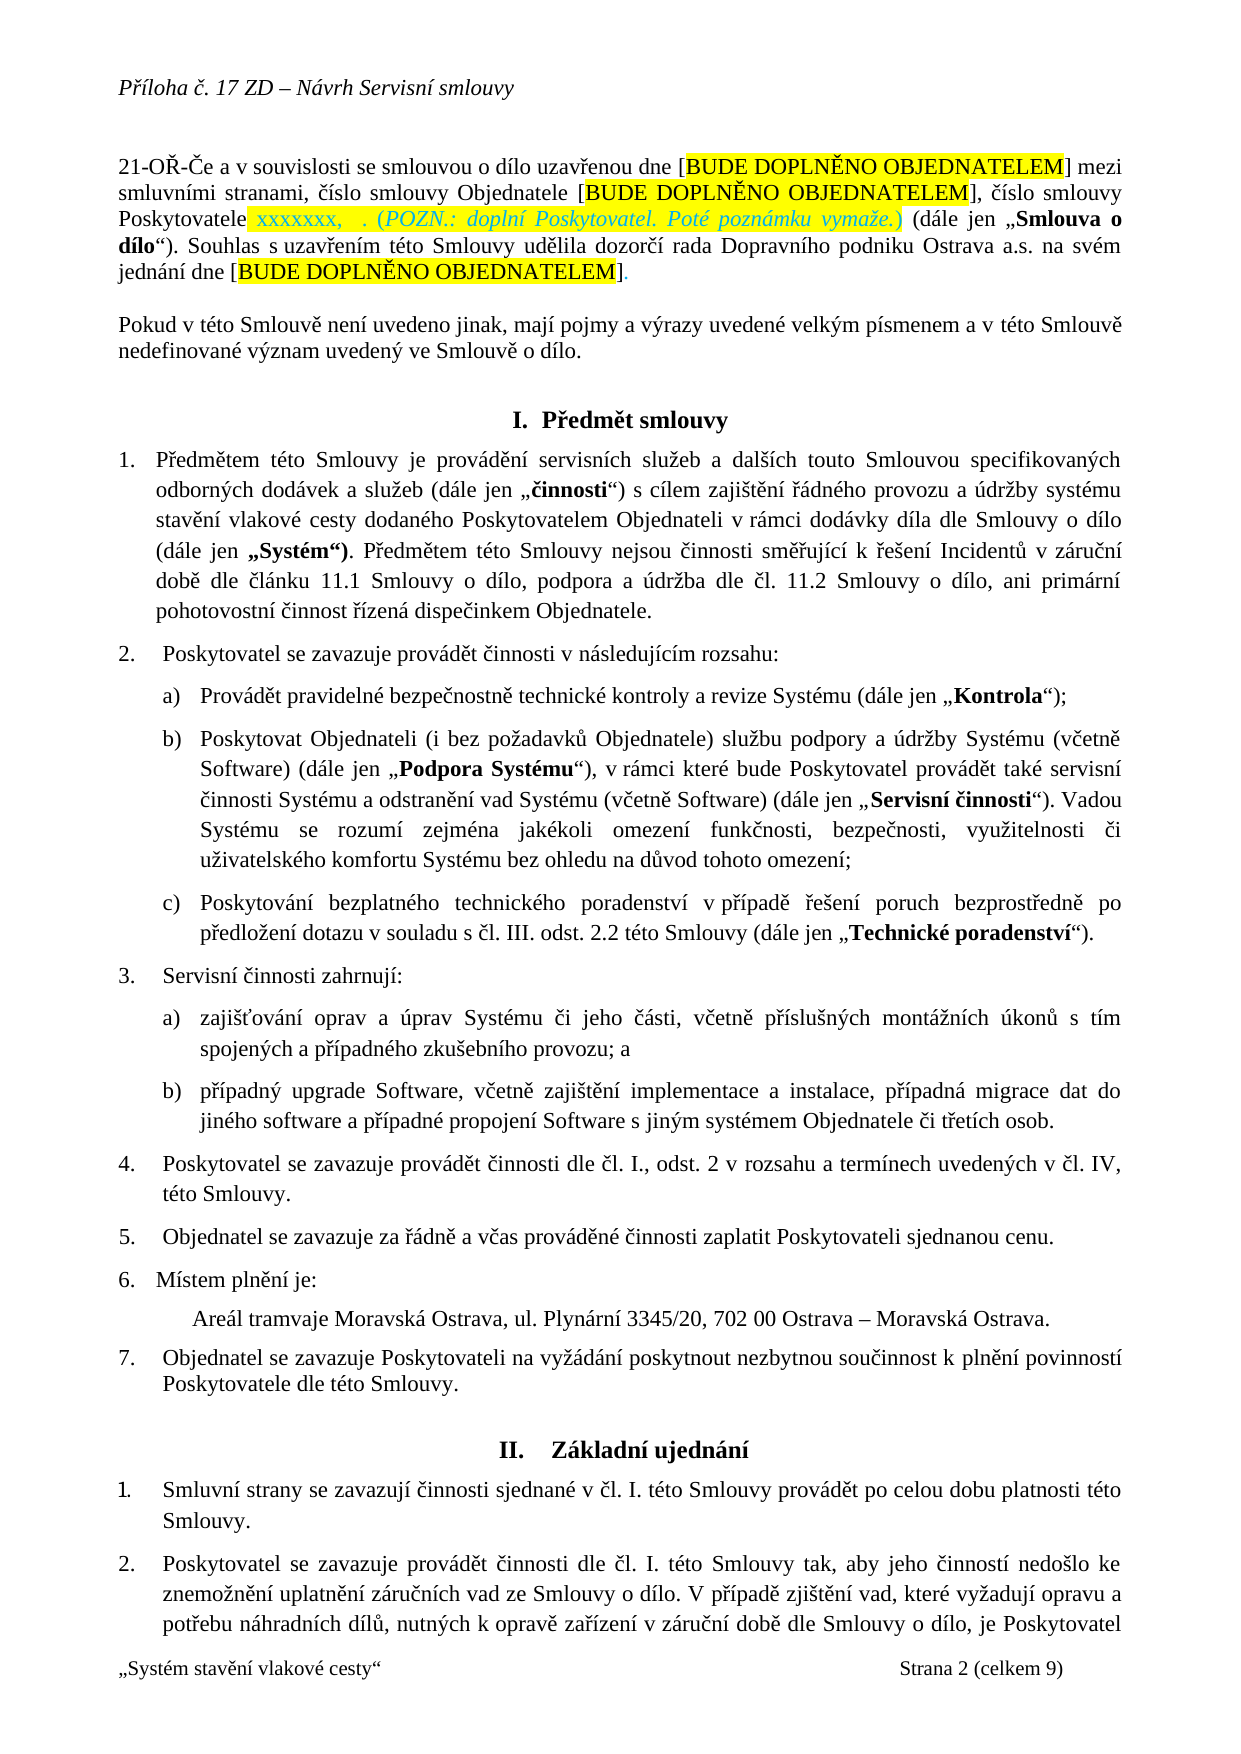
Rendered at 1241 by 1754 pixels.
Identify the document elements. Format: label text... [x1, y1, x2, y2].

list Předmětem této Smlouvy je provádění servisních služeb a dalších touto Smlouvou specifikovaných odborných dodávek a služeb (dále jen „činnosti“) s cílem zajištění řádného provozu a údržby systému stavění vlakové cesty dodaného Poskytovatelem Objednateli v rámci dodávky díla dle Smlouvy o dílo (dále jen „Systém“). Předmětem této Smlouvy nejsou činnosti směřující k řešení Incidentů v záruční době dle článku 11.1 Smlouvy o dílo, podpora a údržba dle čl. 11.2 Smlouvy o dílo, ani primární pohotovostní činnost řízená dispečinkem Objednatele. [118, 446, 1122, 623]
list Poskytovatel se zavazuje provádět činnosti dle čl. I., odst. 2 v rozsahu a termínech uvedených v čl. IV, této Smlouvy. [118, 1150, 1122, 1207]
list Předmět smlouvy [118, 405, 1122, 434]
text Smluvní strany se zavazují činnosti sjednané v čl. I. této Smlouvy provádět po celou dobu platnosti této Smlouvy. [118, 1476, 1122, 1534]
list případný upgrade Software, včetně zajištění implementace a instalace, případná migrace dat do jiného software a případné propojení Software s jiným systémem Objednatele či třetích osob. [162, 1077, 1122, 1134]
list Poskytovatel se zavazuje provádět činnosti v následujícím rozsahu: [118, 640, 1122, 666]
list Objednatel se zavazuje za řádně a včas prováděné činnosti zaplatit Poskytovateli sjednanou cenu. [118, 1223, 1122, 1249]
list Poskytování bezplatného technického poradenství v případě řešení poruch bezprostředně po předložení dotazu v souladu s čl. III. odst. 2.2 této Smlouvy (dále jen „Technické poradenství“). [162, 889, 1122, 945]
text Pokud v této Smlouvě není uvedeno jinak, mají pojmy a výrazy uvedené velkým písmenem a v této Smlouvě nedefinované význam uvedený ve Smlouvě o dílo. [118, 311, 1122, 364]
list Základní ujednání [125, 1435, 1122, 1464]
list zajišťování oprav a úprav Systému či jeho části, včetně příslušných montážních úkonů s tím spojených a případného zkušebního provozu; a [162, 1004, 1122, 1061]
list Poskytovat Objednateli (i bez požadavků Objednatele) službu podpory a údržby Systému (včetně Software) (dále jen „Podpora Systému“), v rámci které bude Poskytovatel provádět také servisní činnosti Systému a odstranění vad Systému (včetně Software) (dále jen „Servisní činnosti“). Vadou Systému se rozumí zejména jakékoli omezení funkčnosti, bezpečnosti, využitelnosti či uživatelského komfortu Systému bez ohledu na důvod tohoto omezení; [162, 725, 1122, 872]
list Místem plnění je: [118, 1266, 1122, 1292]
list Servisní činnosti zahrnují: [118, 962, 1122, 988]
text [118, 1550, 1122, 1637]
text Areál tramvaje Moravská Ostrava, ul. Plynární 3345/20, 702 00 Ostrava – Moravská Ostrava. [118, 1305, 1122, 1331]
list Provádět pravidelné bezpečnostně technické kontroly a revize Systému (dále jen „Kontrola“); [162, 683, 1122, 709]
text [118, 153, 1122, 284]
list Objednatel se zavazuje Poskytovateli na vyžádání poskytnout nezbytnou součinnost k plnění povinností Poskytovatele dle této Smlouvy. [118, 1344, 1122, 1396]
